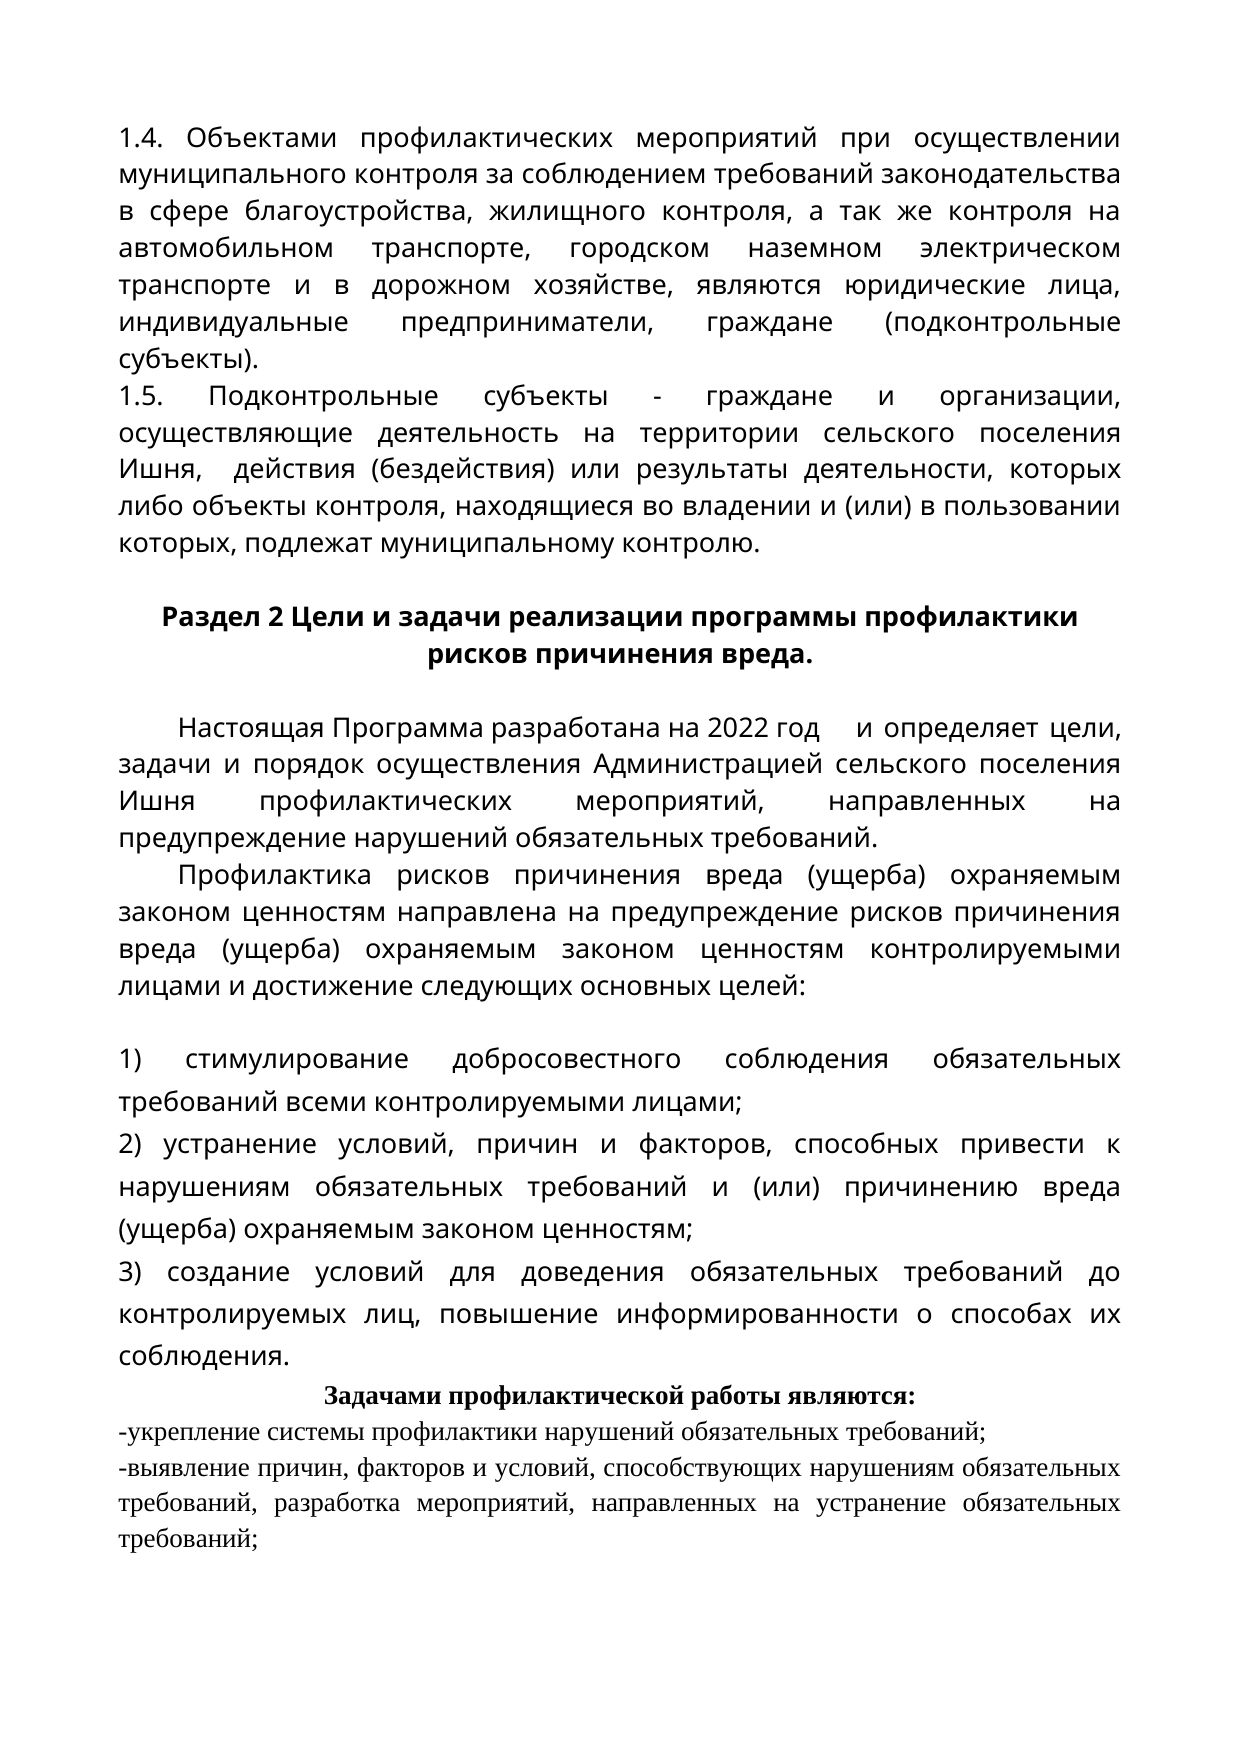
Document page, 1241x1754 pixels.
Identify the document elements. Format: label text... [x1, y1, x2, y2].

text -выявление причин, факторов и условий, способствующих нарушениям обязательных требований, разработка мероприятий, направленных на устранение обязательных требований; [118, 1451, 1122, 1553]
text Задачами профилактической работы являются: [118, 1379, 1122, 1410]
text 1) стимулирование добросовестного соблюдения обязательных требований всеми контролируемыми лицами; [118, 1040, 1122, 1119]
text рисков причинения вреда. [118, 634, 1122, 671]
text -укрепление системы профилактики нарушений обязательных требований; [118, 1415, 1122, 1446]
text 1.4. Объектами профилактических мероприятий при осуществлении муниципального контроля за соблюдением требований законодательства в сфере благоустройства, жилищного контроля, а так же контроля на автомобильном транспорте, городском наземном электрическом транспорте и в дорожном хозяйстве, являются юридические лица, индивидуальные предприниматели, граждане (подконтрольные субъекты). [118, 118, 1122, 376]
text 3) создание условий для доведения обязательных требований до контролируемых лиц, повышение информированности о способах их соблюдения. [118, 1252, 1122, 1374]
text Профилактика рисков причинения вреда (ущерба) охраняемым законом ценностям направлена на предупреждение рисков причинения вреда (ущерба) охраняемым законом ценностям контролируемыми лицами и достижение следующих основных целей: [118, 856, 1122, 1003]
text Настоящая Программа разработана на 2022 год и определяет цели, задачи и порядок осуществления Администрацией сельского поселения Ишня профилактических мероприятий, направленных на предупреждение нарушений обязательных требований. [118, 708, 1122, 856]
text 1.5. Подконтрольные субъекты - граждане и организации, осуществляющие деятельность на территории сельского поселения Ишня, действия (бездействия) или результаты деятельности, которых либо объекты контроля, находящиеся во владении и (или) в пользовании которых, подлежат муниципальному контролю. [118, 376, 1122, 561]
text 2) устранение условий, причин и факторов, способных привести к нарушениям обязательных требований и (или) причинению вреда (ущерба) охраняемым законом ценностям; [118, 1125, 1122, 1246]
text Раздел 2 Цели и задачи реализации программы профилактики [118, 597, 1122, 634]
